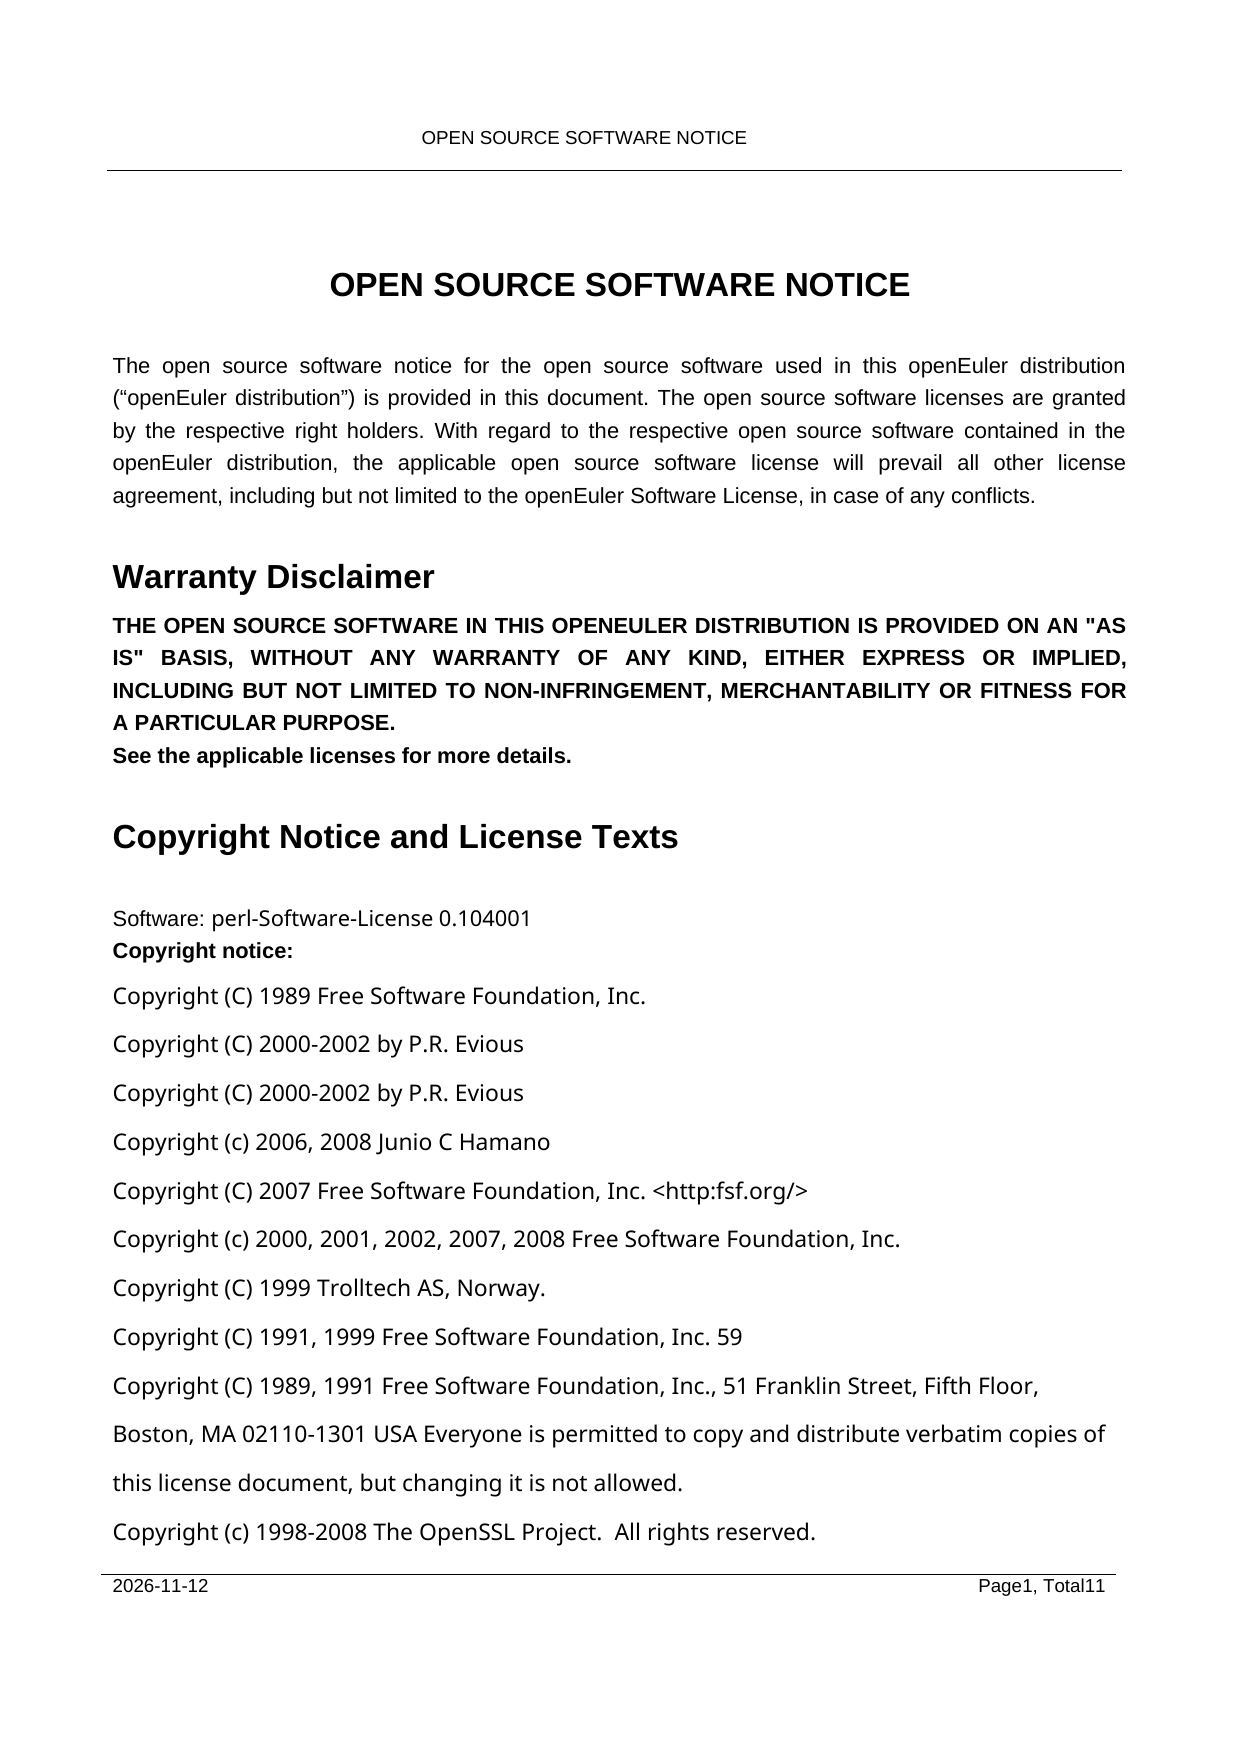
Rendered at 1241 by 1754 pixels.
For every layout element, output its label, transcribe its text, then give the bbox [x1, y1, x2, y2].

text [112, 979, 1128, 1548]
text Copyright notice: [112, 934, 1128, 966]
text THE OPEN SOURCE SOFTWARE IN THIS OPENEULER DISTRIBUTION IS PROVIDED ON AN "AS IS" BASIS, WITHOUT ANY WARRANTY OF ANY KIND, EITHER EXPRESS OR IMPLIED, INCLUDING BUT NOT LIMITED TO NON-INFRINGEMENT, MERCHANTABILITY OR FITNESS FOR A PARTICULAR PURPOSE. See the applicable licenses for more details. [112, 609, 1128, 771]
text OPEN SOURCE SOFTWARE NOTICE [112, 251, 1128, 316]
text Copyright Notice and License Texts [112, 804, 1128, 869]
text The open source software notice for the open source software used in this openEuler distribution (“openEuler distribution”) is provided in this document. The open source software licenses are granted by the respective right holders. With regard to the respective open source software contained in the openEuler distribution, the applicable open source software license will prevail all other license agreement, including but not limited to the openEuler Software License, in case of any conflicts. [112, 349, 1128, 511]
text Warranty Disclaimer [112, 544, 1128, 609]
text Software: perl-Software-License 0.104001 [112, 901, 1128, 934]
